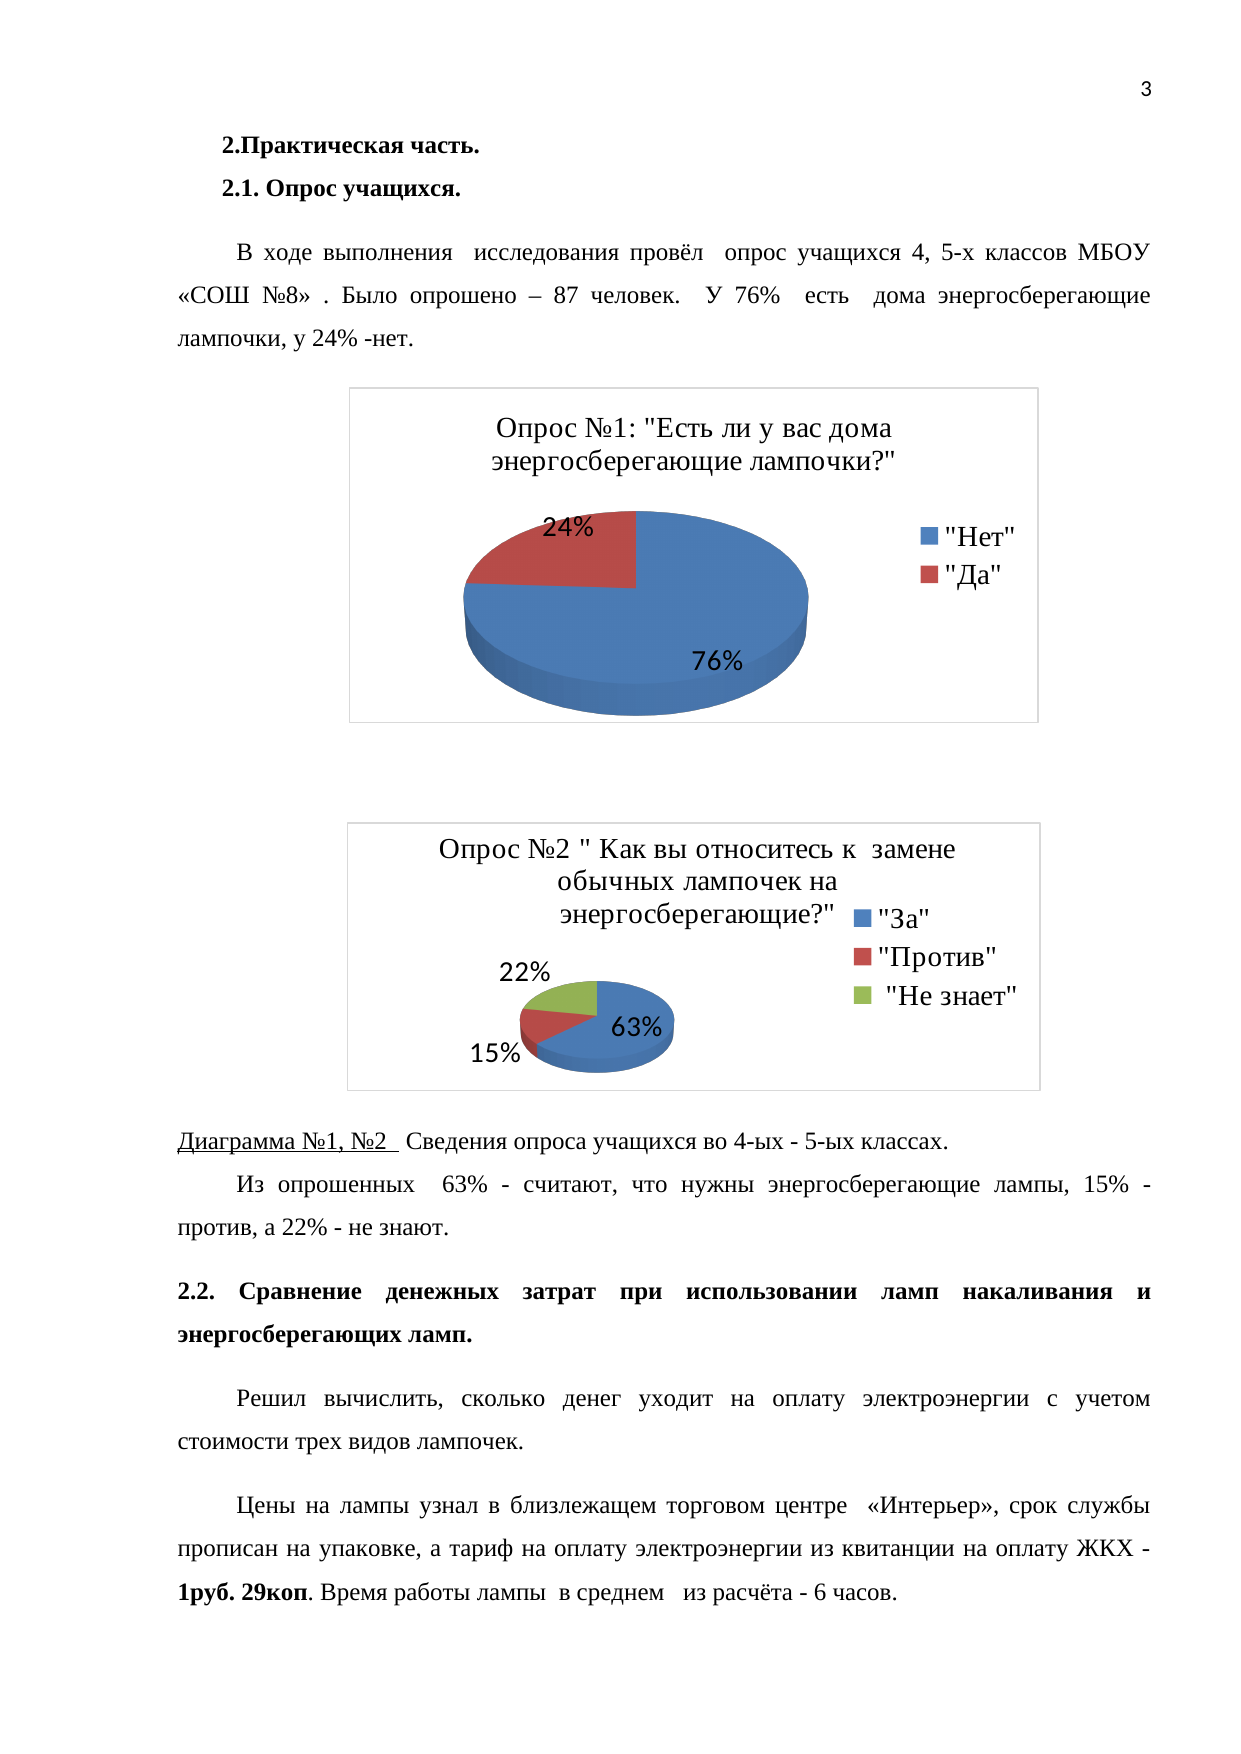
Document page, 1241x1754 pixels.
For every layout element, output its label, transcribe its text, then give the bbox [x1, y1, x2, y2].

text Из опрошенных 63% - считают, что нужны энергосберегающие лампы, 15% - против, а 22% - не знают. [177, 1169, 1152, 1241]
text 2.Практическая часть. [177, 130, 1152, 158]
text В ходе выполнения исследования провёл опрос учащихся 4, 5-х классов МБОУ «СОШ №8» . Было опрошено – 87 человек. У 76% есть дома энергосберегающие лампочки, у 24% -нет. [177, 237, 1152, 352]
text Решил вычислить, сколько денег уходит на оплату электроэнергии с учетом стоимости трех видов лампочек. [177, 1383, 1152, 1455]
text 2.1. Опрос учащихся. [177, 173, 1152, 202]
text 2.2. Сравнение денежных затрат при использовании ламп накаливания и энергосберегающих ламп. [177, 1276, 1152, 1348]
text Диаграмма №1, №2 Сведения опроса учащихся во 4-ых - 5-ых классах. [177, 1126, 1152, 1155]
text Цены на лампы узнал в близлежащем торговом центре «Интерьер», срок службы прописан на упаковке, а тариф на оплату электроэнергии из квитанции на оплату ЖКХ - 1руб. 29коп. Время работы лампы в среднем из расчёта - 6 часов. [177, 1490, 1152, 1605]
